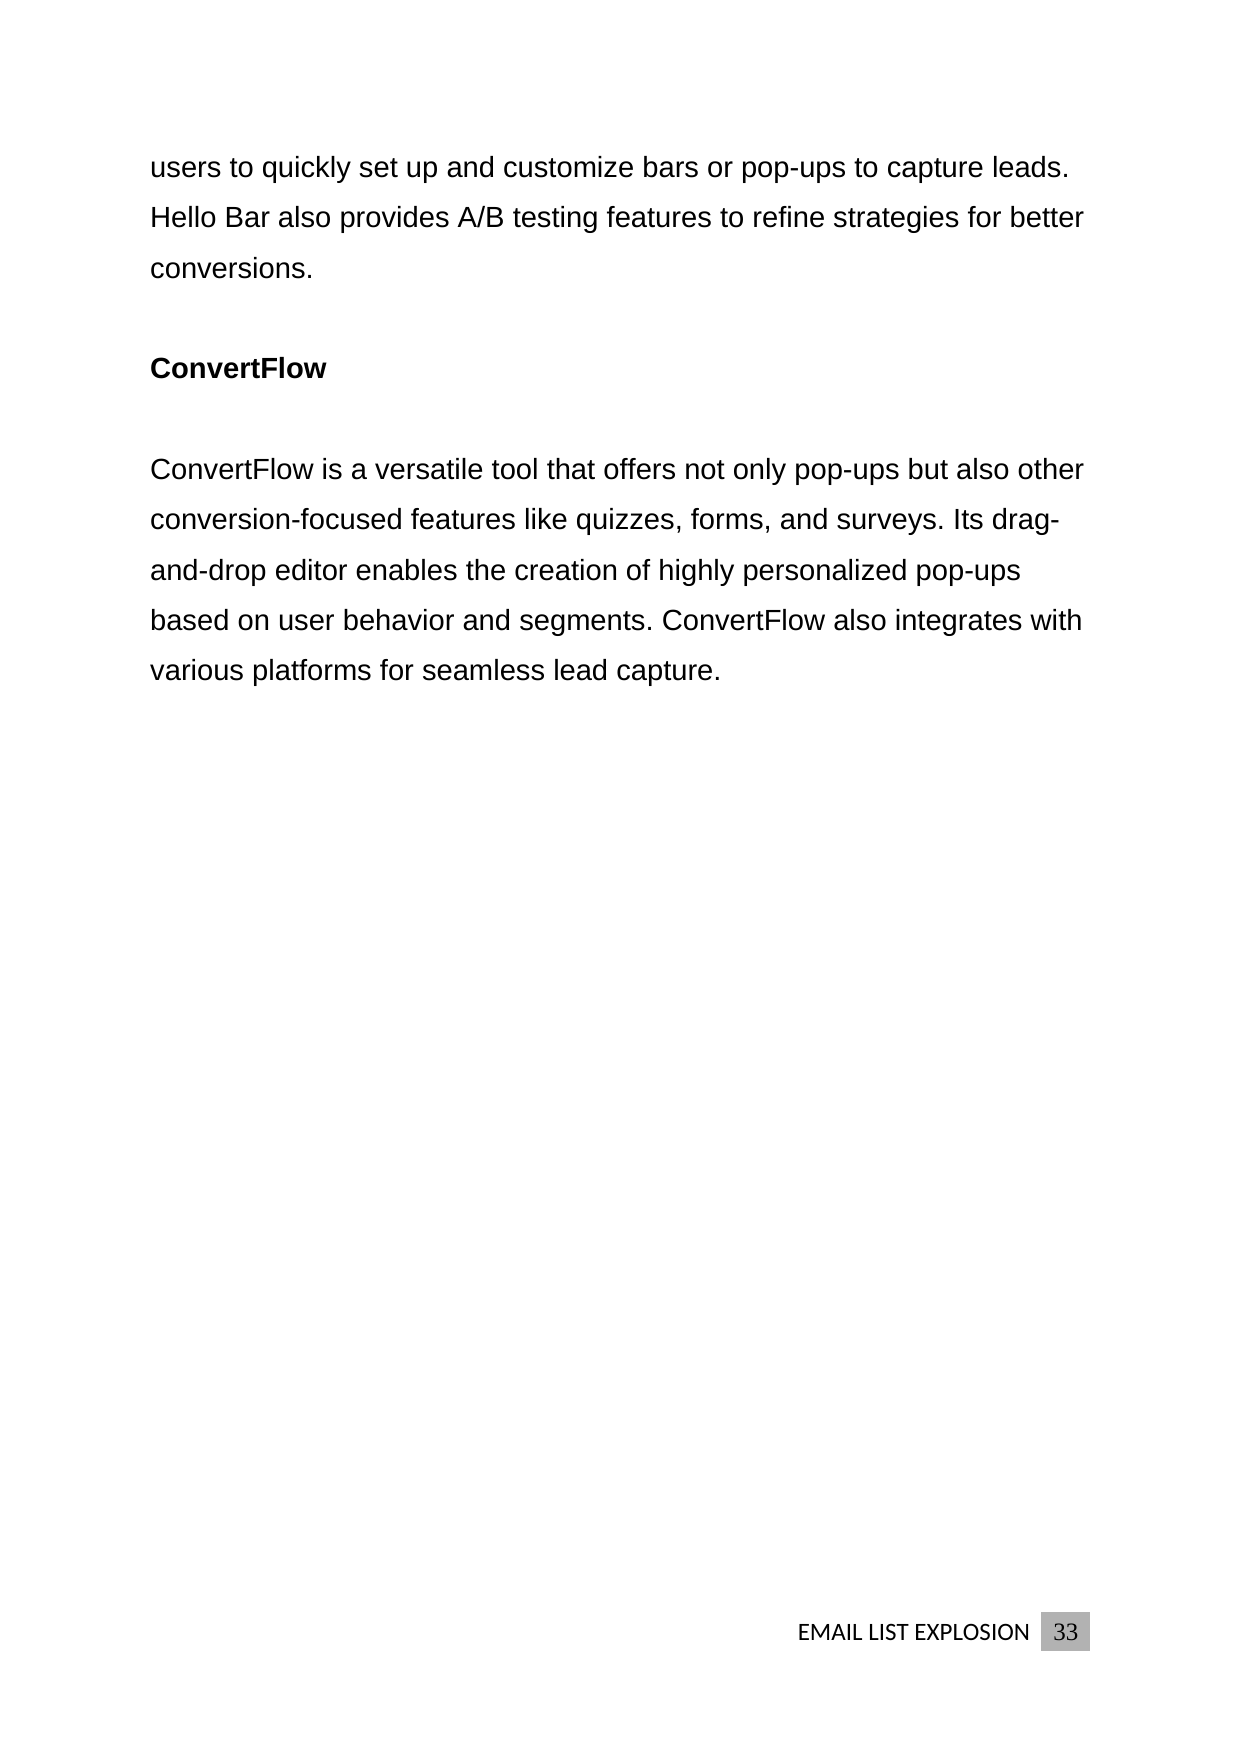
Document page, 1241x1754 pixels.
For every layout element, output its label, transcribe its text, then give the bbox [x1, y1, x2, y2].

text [150, 150, 1090, 284]
text ConvertFlow [150, 351, 1090, 385]
text ConvertFlow is a versatile tool that offers not only pop-ups but also other conversion-focused features like quizzes, forms, and surveys. Its drag-and-drop editor enables the creation of highly personalized pop-ups based on user behavior and segments. ConvertFlow also integrates with various platforms for seamless lead capture. [150, 452, 1090, 687]
